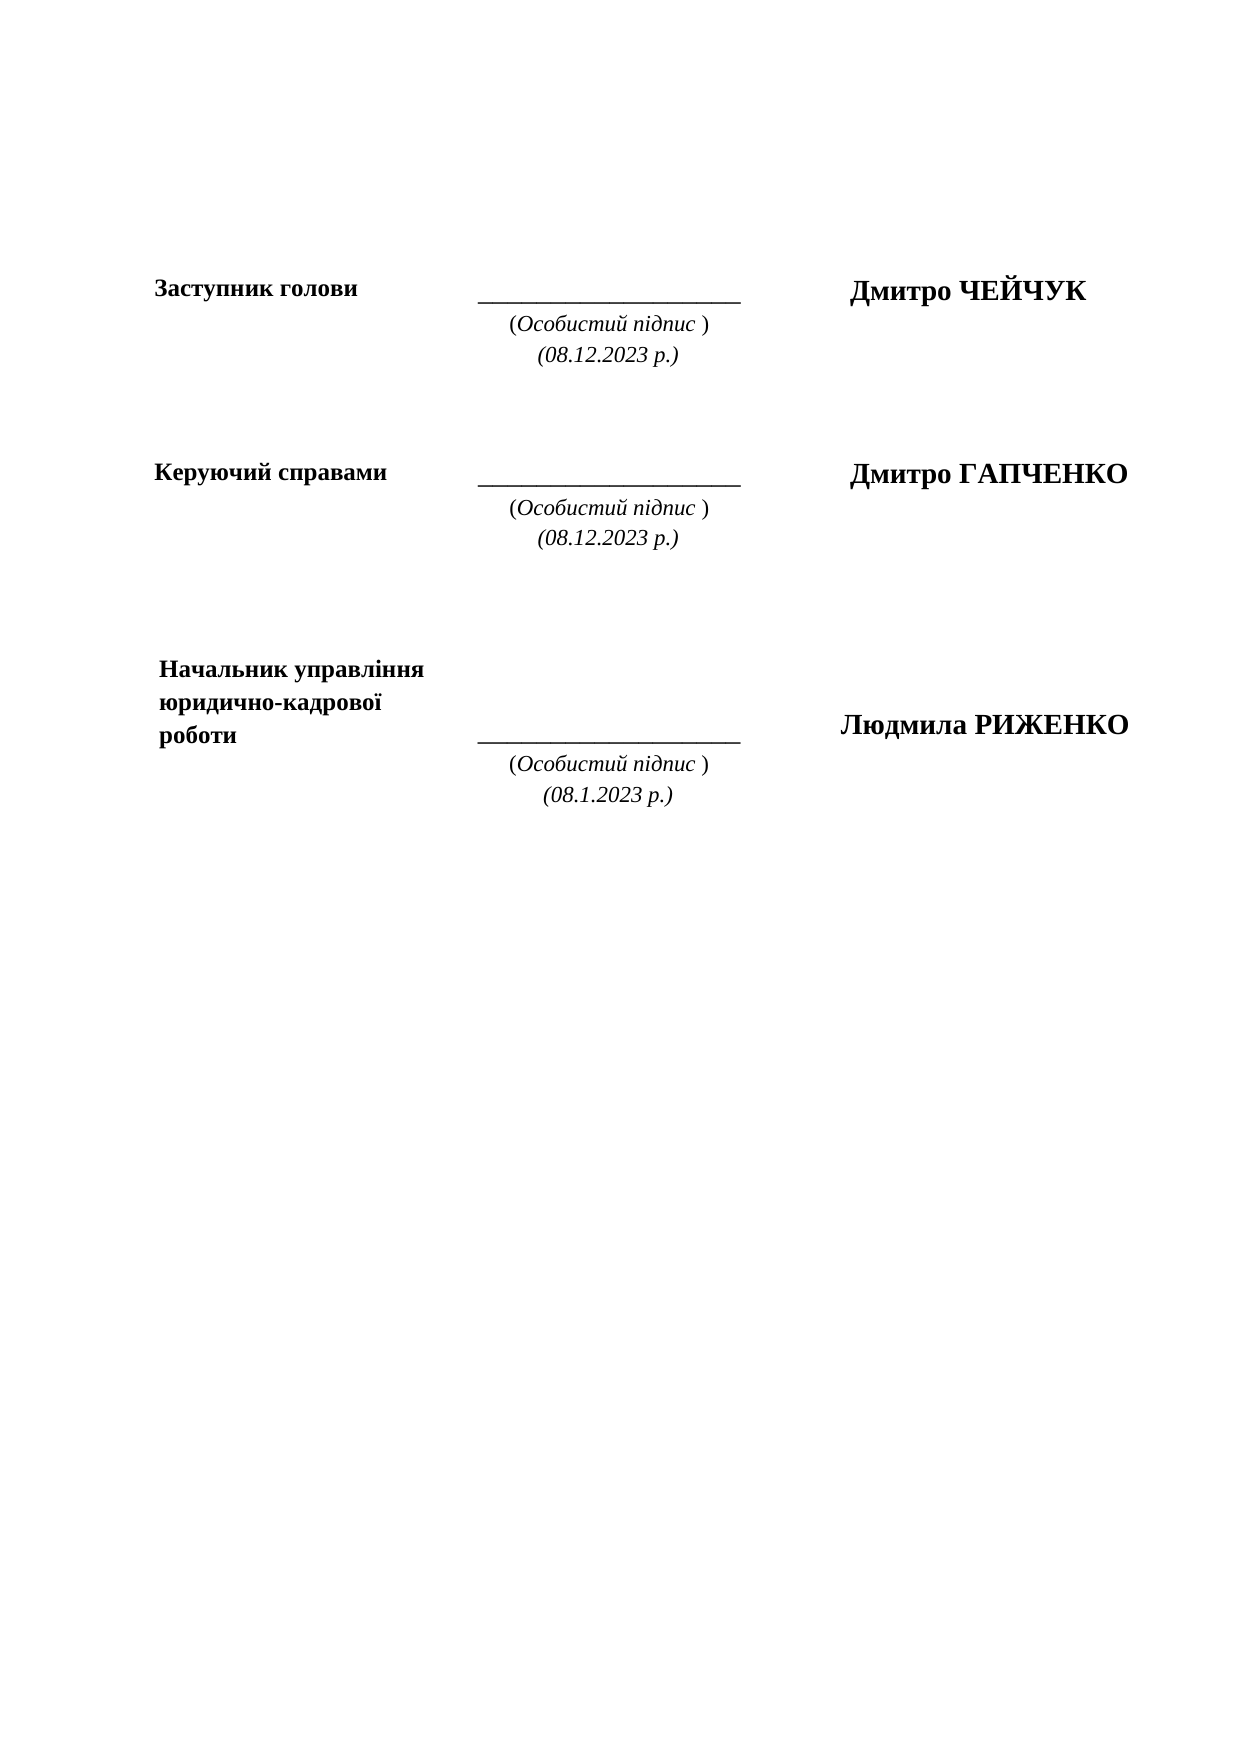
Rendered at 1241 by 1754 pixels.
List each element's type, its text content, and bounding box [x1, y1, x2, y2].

table_header Начальник управління юридично-кадрової роботи [148, 654, 447, 897]
table_header Людмила РИЖЕНКО [771, 654, 1151, 897]
table_header Дмитро ЧЕЙЧУК [773, 273, 1156, 457]
table_header __________________ (Особистий підпис ) (08.12.2023 р.) [445, 273, 773, 457]
table_header __________________ (Особистий підпис ) (08.1.2023 р.) [447, 654, 771, 897]
table_cell __________________ (Особистий підпис ) (08.12.2023 р.) [445, 457, 773, 597]
table_cell Керуючий справами [143, 457, 445, 597]
table_header Заступник голови [143, 273, 445, 457]
table_cell Дмитро ГАПЧЕНКО [773, 457, 1156, 597]
